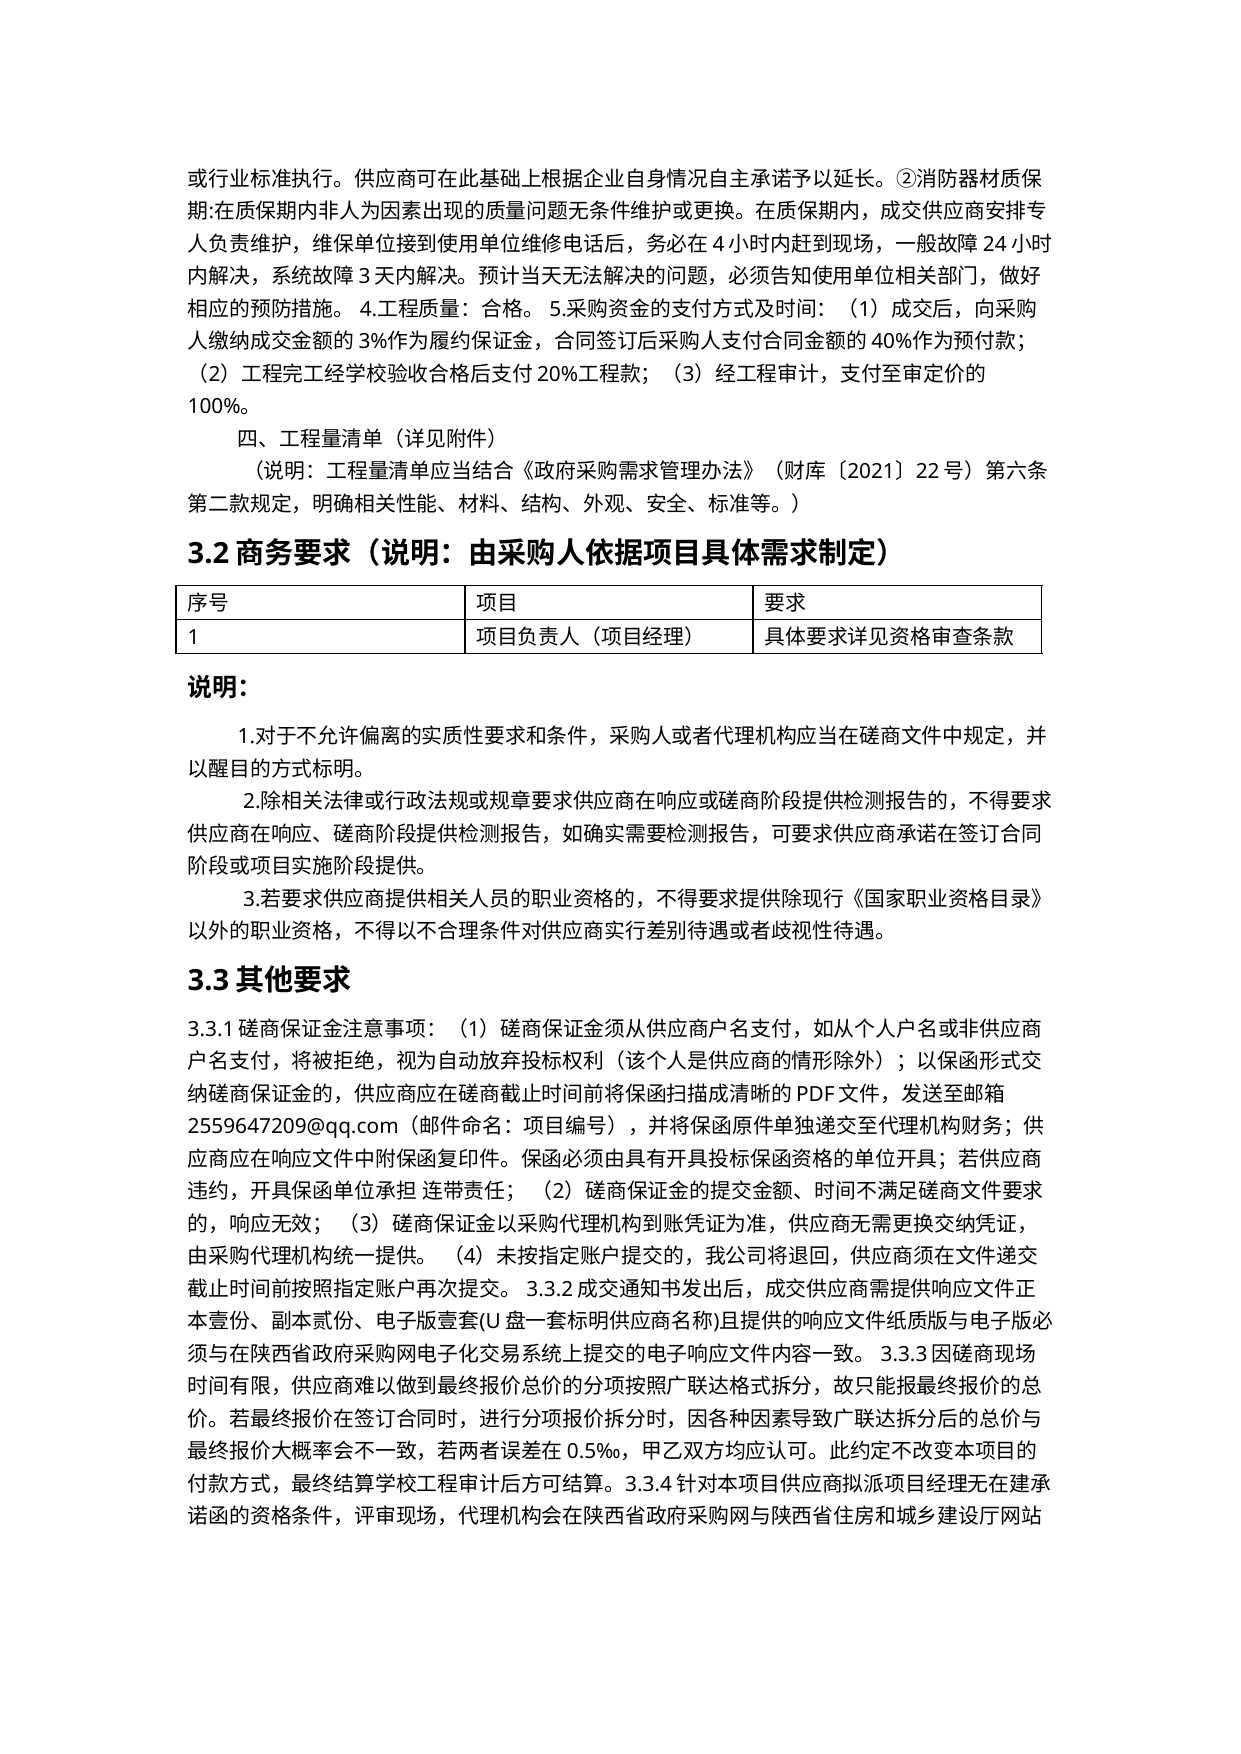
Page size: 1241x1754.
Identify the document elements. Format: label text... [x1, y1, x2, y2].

table_cell 具体要求详见资格审查条款 [754, 620, 1041, 653]
table_header 序号 [177, 586, 464, 618]
text （说明：工程量清单应当结合《政府采购需求管理办法》（财库〔2021〕22号）第六条第二款规定，明确相关性能、材料、结构、外观、安全、标准等。） [187, 454, 1053, 519]
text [187, 162, 1053, 422]
table_header 项目 [466, 586, 752, 618]
text 说明： [187, 654, 1053, 719]
text 3.3其他要求 [187, 947, 1053, 1012]
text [187, 1012, 1053, 1532]
table_cell 1 [177, 620, 464, 653]
text 3.2商务要求（说明：由采购人依据项目具体需求制定） [187, 519, 1053, 584]
text 3.若要求供应商提供相关人员的职业资格的，不得要求提供除现行《国家职业资格目录》以外的职业资格，不得以不合理条件对供应商实行差别待遇或者歧视性待遇。 [187, 882, 1053, 947]
text 四、工程量清单（详见附件） [187, 422, 1053, 454]
table_cell 项目负责人（项目经理） [466, 620, 752, 653]
text 2.除相关法律或行政法规或规章要求供应商在响应或磋商阶段提供检测报告的，不得要求供应商在响应、磋商阶段提供检测报告，如确实需要检测报告，可要求供应商承诺在签订合同阶段或项目实施阶段提供。 [187, 784, 1053, 882]
table_header 要求 [754, 586, 1041, 618]
text 1.对于不允许偏离的实质性要求和条件，采购人或者代理机构应当在磋商文件中规定，并以醒目的方式标明。 [187, 719, 1053, 784]
